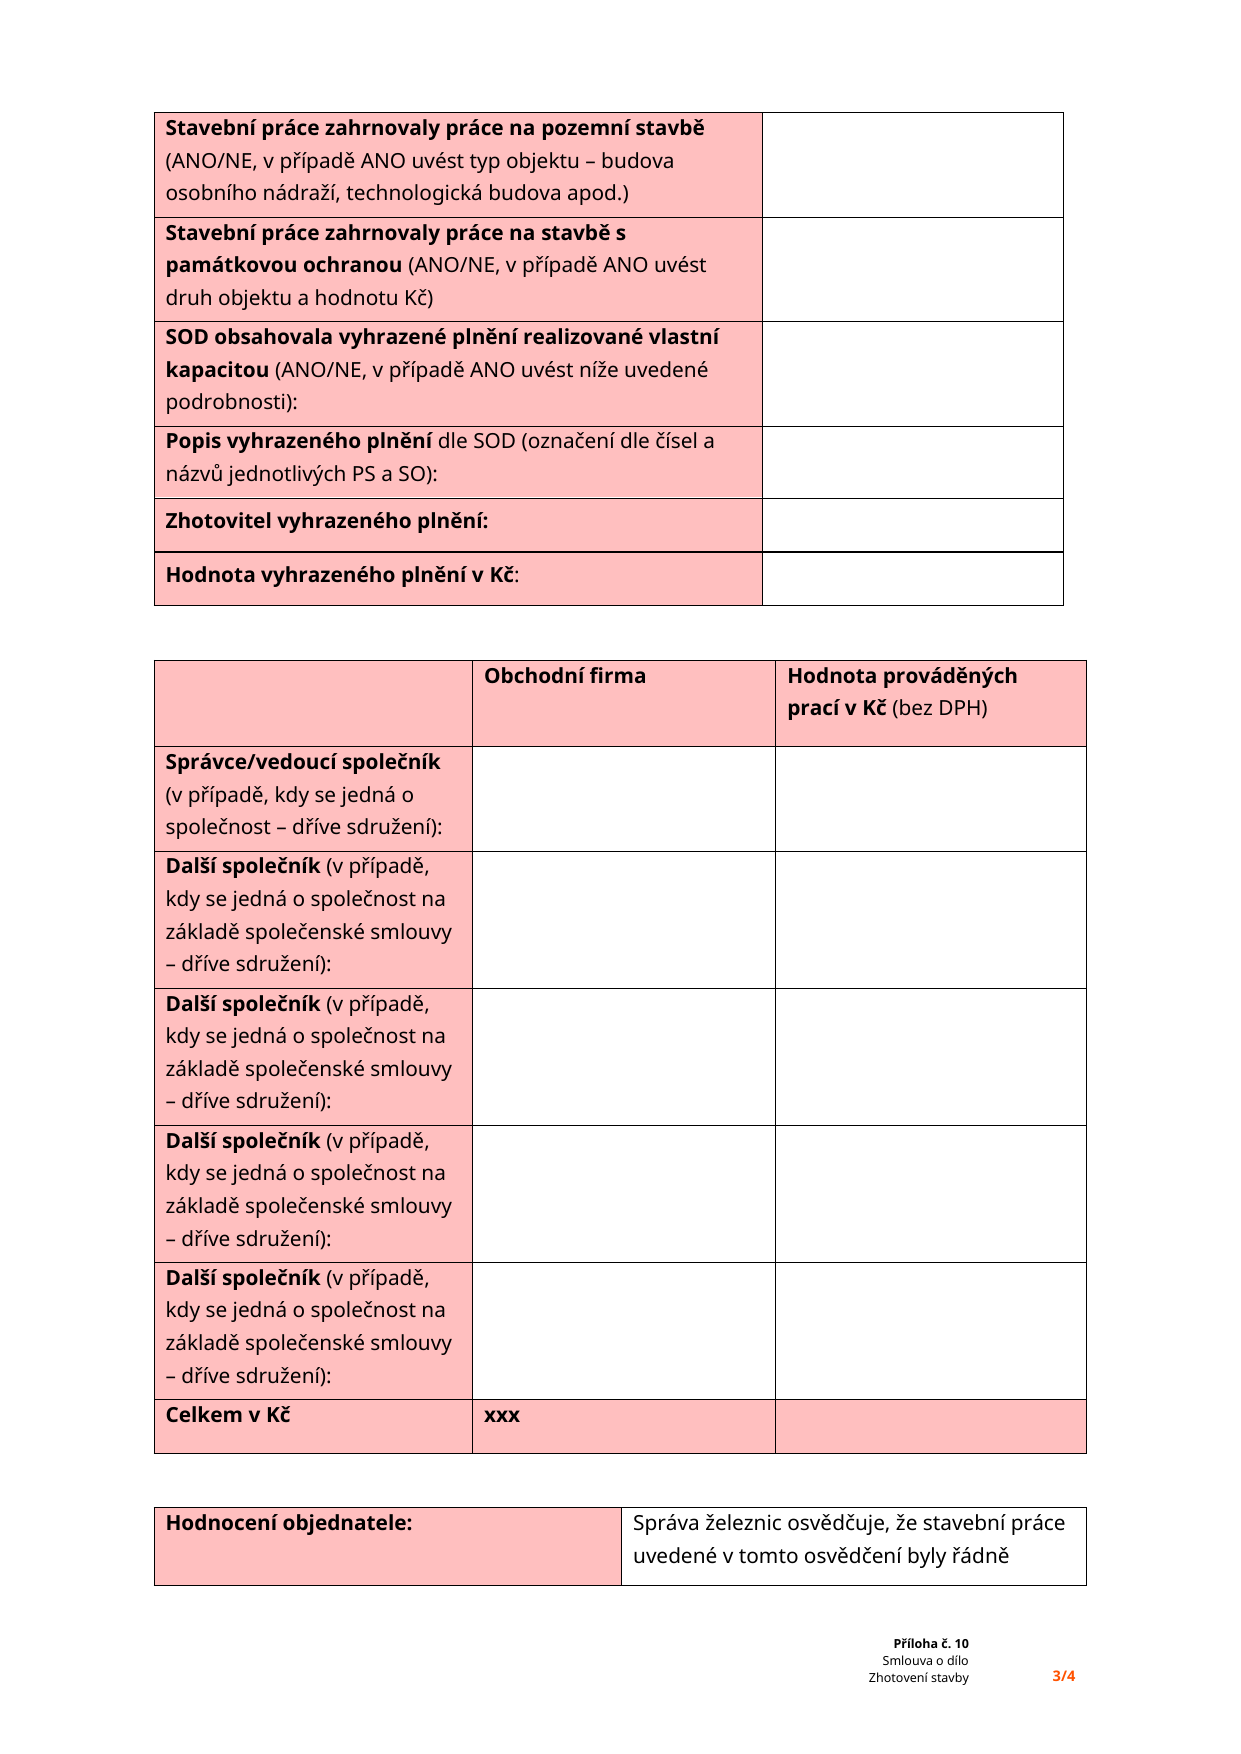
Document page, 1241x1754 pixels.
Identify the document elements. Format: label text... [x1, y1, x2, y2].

table_cell SOD obsahovala vyhrazené plnění realizované vlastní kapacitou (ANO/NE, v případě ANO uvést níže uvedené podrobnosti): [155, 322, 762, 426]
table_cell [776, 1126, 1086, 1262]
table_cell xxx [473, 1400, 775, 1453]
table_cell Popis vyhrazeného plnění dle SOD (označení dle čísel a názvů jednotlivých PS a SO): [155, 427, 762, 497]
table_cell Další společník (v případě, kdy se jedná o společnost na základě společenské smlouvy – dříve sdružení): [155, 1263, 472, 1399]
table_cell Správce/vedoucí společník (v případě, kdy se jedná o společnost – dříve sdružení): [155, 747, 472, 851]
table_cell [763, 322, 1063, 426]
table_cell [776, 747, 1086, 851]
table_cell Další společník (v případě, kdy se jedná o společnost na základě společenské smlouvy – dříve sdružení): [155, 989, 472, 1125]
table_cell [763, 113, 1063, 217]
table_cell [763, 427, 1063, 497]
table_cell [776, 989, 1086, 1125]
table_cell Stavební práce zahrnovaly práce na stavbě s památkovou ochranou (ANO/NE, v případě ANO uvést druh objektu a hodnotu Kč) [155, 218, 762, 321]
table_cell [776, 852, 1086, 988]
table_cell Celkem v Kč [155, 1400, 472, 1453]
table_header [622, 1508, 1086, 1585]
table_header Hodnota prováděných prací v Kč (bez DPH) [776, 661, 1086, 746]
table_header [155, 1508, 621, 1585]
table_cell [473, 1126, 775, 1262]
table_cell [473, 989, 775, 1125]
table_header Obchodní firma [473, 661, 775, 746]
table_cell Stavební práce zahrnovaly práce na pozemní stavbě (ANO/NE, v případě ANO uvést typ objektu – budova osobního nádraží, technologická budova apod.) [155, 113, 762, 217]
table_cell Další společník (v případě, kdy se jedná o společnost na základě společenské smlouvy – dříve sdružení): [155, 1126, 472, 1262]
table_cell Zhotovitel vyhrazeného plnění: [155, 499, 762, 551]
table_cell [473, 747, 775, 851]
table_cell Hodnota vyhrazeného plnění v Kč: [155, 553, 762, 605]
table_cell [763, 218, 1063, 321]
table_cell Další společník (v případě, kdy se jedná o společnost na základě společenské smlouvy – dříve sdružení): [155, 852, 472, 988]
table_cell [473, 1263, 775, 1399]
table_cell [776, 1400, 1086, 1453]
table_header [155, 661, 472, 746]
table_cell [473, 852, 775, 988]
table_cell [776, 1263, 1086, 1399]
table_cell [763, 553, 1063, 605]
table_cell [763, 499, 1063, 551]
